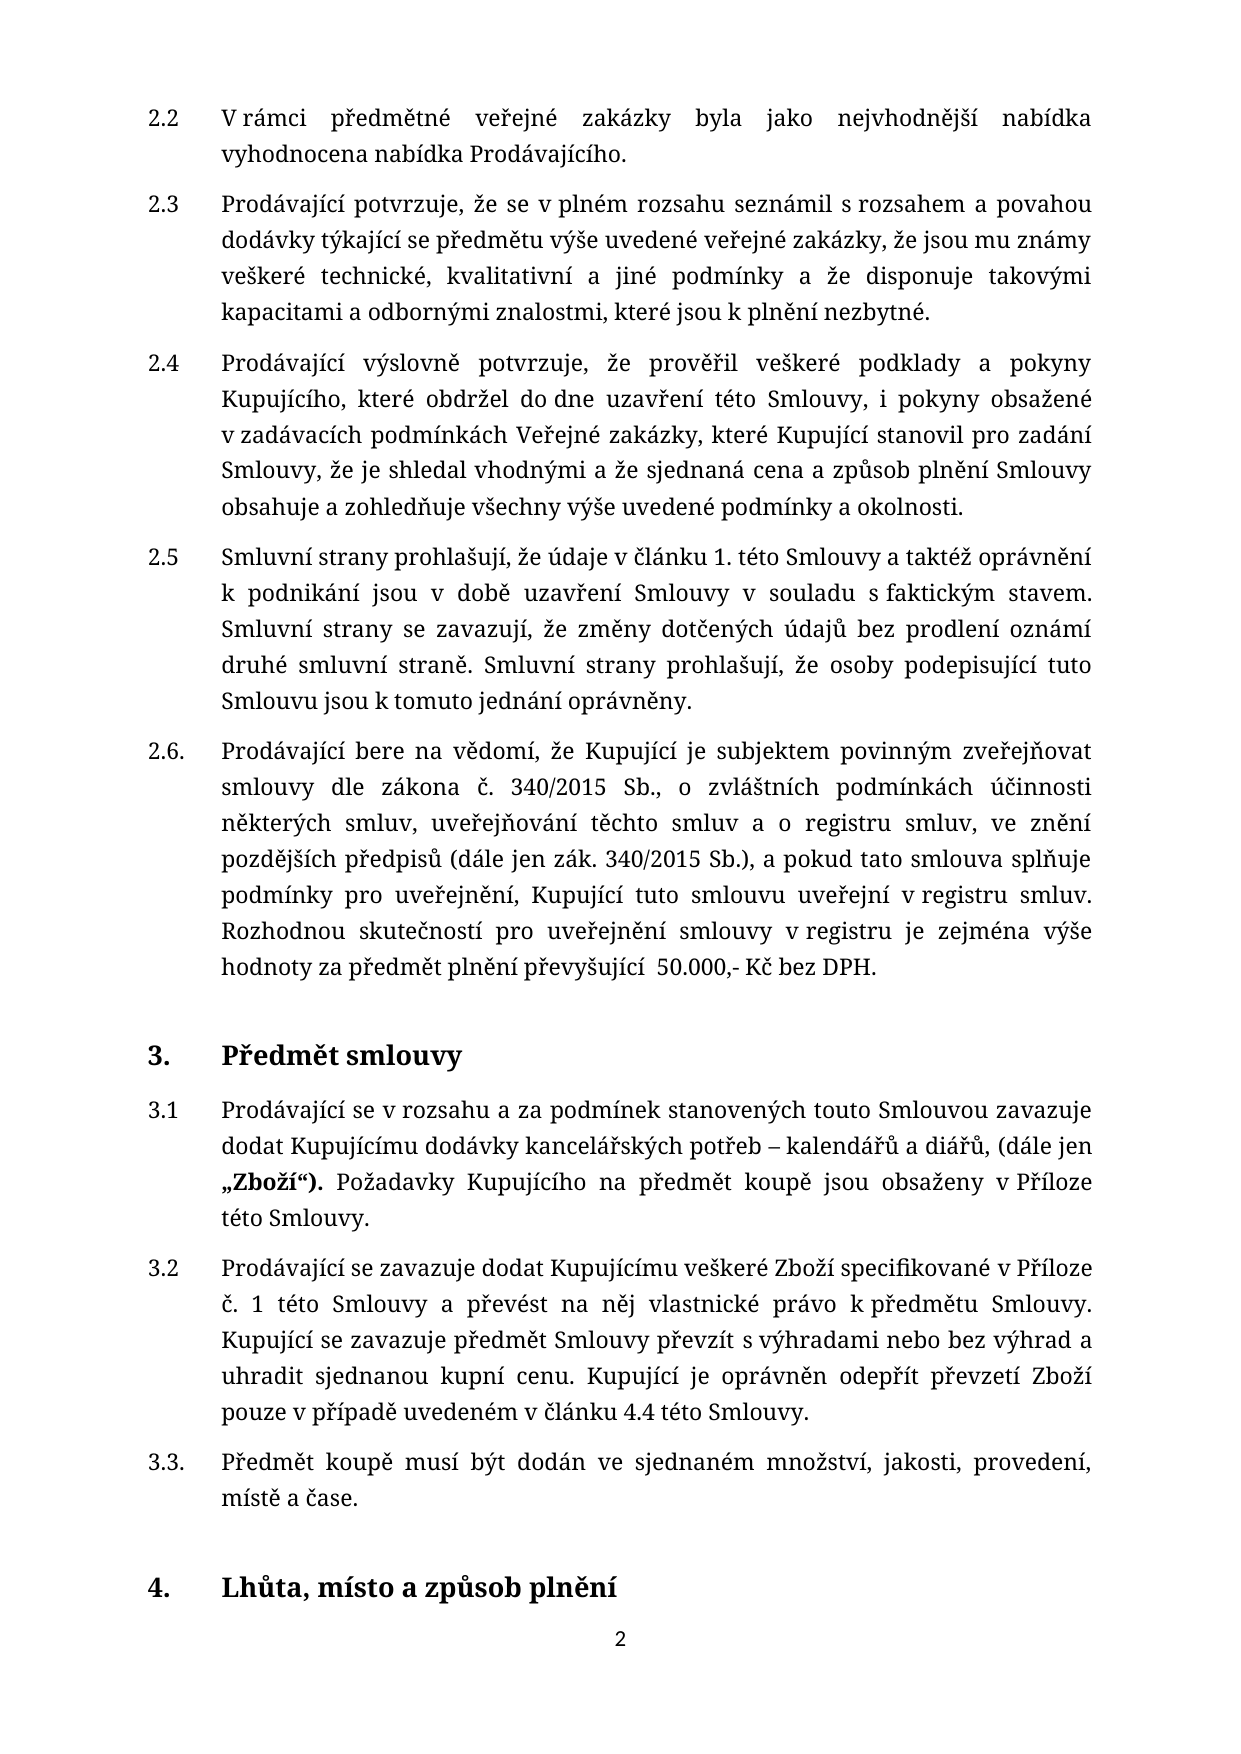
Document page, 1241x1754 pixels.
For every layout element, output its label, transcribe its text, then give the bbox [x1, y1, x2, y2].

text 2.2 V rámci předmětné veřejné zakázky byla jako nejvhodnější nabídka vyhodnocena nabídka Prodávajícího. [148, 102, 1092, 169]
text 2.5 Smluvní strany prohlašují, že údaje v článku 1. této Smlouvy a taktéž oprávnění k podnikání jsou v době uzavření Smlouvy v souladu s faktickým stavem. Smluvní strany se zavazují, že změny dotčených údajů bez prodlení oznámí druhé smluvní straně. Smluvní strany prohlašují, že osoby podepisující tuto Smlouvu jsou k tomuto jednání oprávněny. [148, 541, 1092, 716]
text 2.6. Prodávající bere na vědomí, že Kupující je subjektem povinným zveřejňovat smlouvy dle zákona č. 340/2015 Sb., o zvláštních podmínkách účinnosti některých smluv, uveřejňování těchto smluv a o registru smluv, ve znění pozdějších předpisů (dále jen zák. 340/2015 Sb.), a pokud tato smlouva splňuje podmínky pro uveřejnění, Kupující tuto smlouvu uveřejní v registru smluv. Rozhodnou skutečností pro uveřejnění smlouvy v registru je zejména výše hodnoty za předmět plnění převyšující 50.000,- Kč bez DPH. [148, 735, 1092, 982]
text 2.3 Prodávající potvrzuje, že se v plném rozsahu seznámil s rozsahem a povahou dodávky týkající se předmětu výše uvedené veřejné zakázky, že jsou mu známy veškeré technické, kvalitativní a jiné podmínky a že disponuje takovými kapacitami a odbornými znalostmi, které jsou k plnění nezbytné. [148, 188, 1092, 327]
text 4. Lhůta, místo a způsob plnění [148, 1568, 1092, 1605]
text 3.3. Předmět koupě musí být dodán ve sjednaném množství, jakosti, provedení, místě a čase. [148, 1446, 1092, 1513]
text 3.2 Prodávající se zavazuje dodat Kupujícímu veškeré Zboží specifikované v Příloze č. 1 této Smlouvy a převést na něj vlastnické právo k předmětu Smlouvy. Kupující se zavazuje předmět Smlouvy převzít s výhradami nebo bez výhrad a uhradit sjednanou kupní cenu. Kupující je oprávněn odepřít převzetí Zboží pouze v případě uvedeném v článku 4.4 této Smlouvy. [148, 1252, 1092, 1427]
text 3.1 Prodávající se v rozsahu a za podmínek stanovených touto Smlouvou zavazuje dodat Kupujícímu dodávky kancelářských potřeb – kalendářů a diářů, (dále jen „Zboží“). Požadavky Kupujícího na předmět koupě jsou obsaženy v Příloze této Smlouvy. [148, 1094, 1092, 1233]
text 3. Předmět smlouvy [148, 1037, 1092, 1074]
text 2.4 Prodávající výslovně potvrzuje, že prověřil veškeré podklady a pokyny Kupujícího, které obdržel do dne uzavření této Smlouvy, i pokyny obsažené v zadávacích podmínkách Veřejné zakázky, které Kupující stanovil pro zadání Smlouvy, že je shledal vhodnými a že sjednaná cena a způsob plnění Smlouvy obsahuje a zohledňuje všechny výše uvedené podmínky a okolnosti. [148, 347, 1092, 522]
